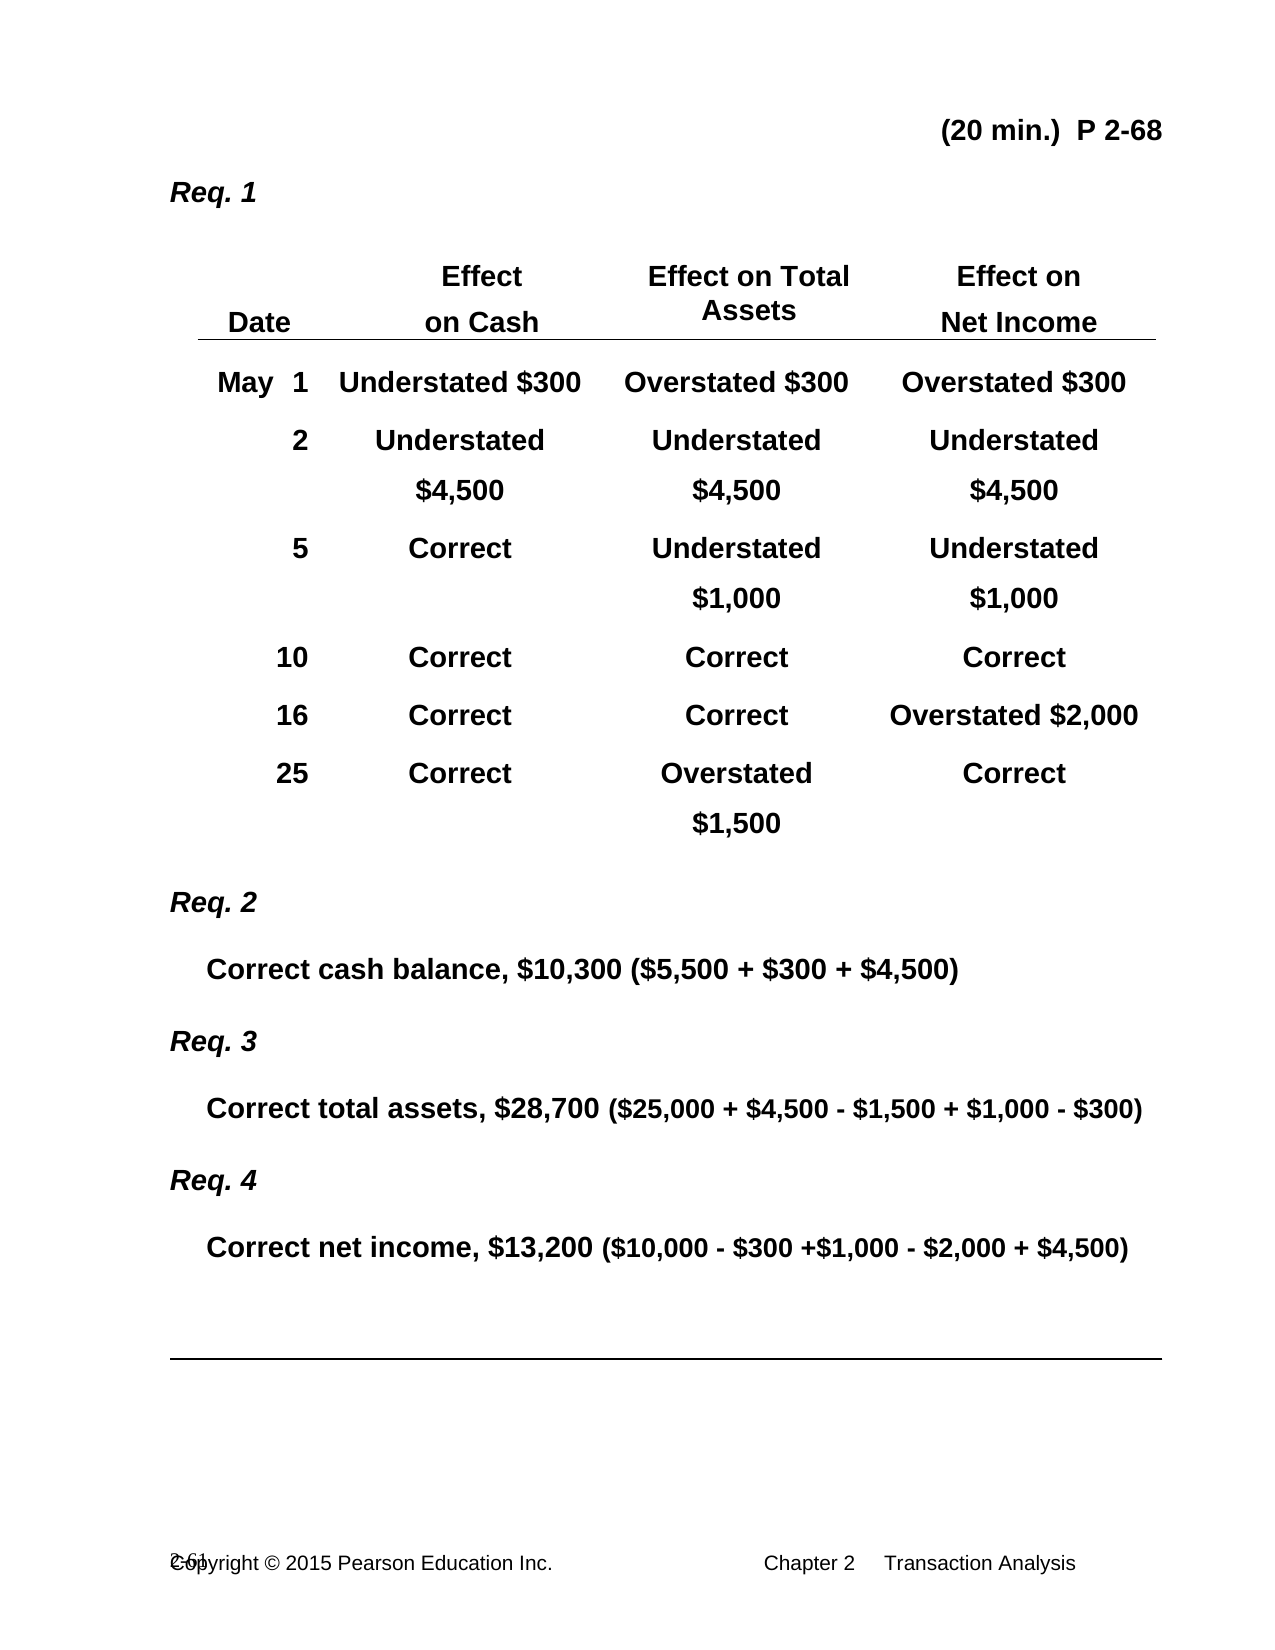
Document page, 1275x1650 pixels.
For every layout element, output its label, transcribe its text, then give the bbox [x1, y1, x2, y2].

text Req. 3 [169, 1024, 1162, 1057]
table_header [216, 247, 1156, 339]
text Req. 2 [169, 885, 1162, 918]
text Correct net income, $13,200 ($10,000 - $300 +$1,000 - $2,000 + $4,500) [169, 1230, 1162, 1263]
text (20 min.) P 2-68 [169, 112, 1162, 146]
text Correct cash balance, $10,300 ($5,500 + $300 + $4,500) [169, 952, 1162, 986]
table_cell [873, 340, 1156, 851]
text Req. 1 [169, 175, 1162, 208]
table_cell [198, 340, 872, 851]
text Correct total assets, $28,700 ($25,000 + $4,500 - $1,500 + $1,000 - $300) [169, 1091, 1162, 1124]
text Req. 4 [169, 1163, 1162, 1196]
